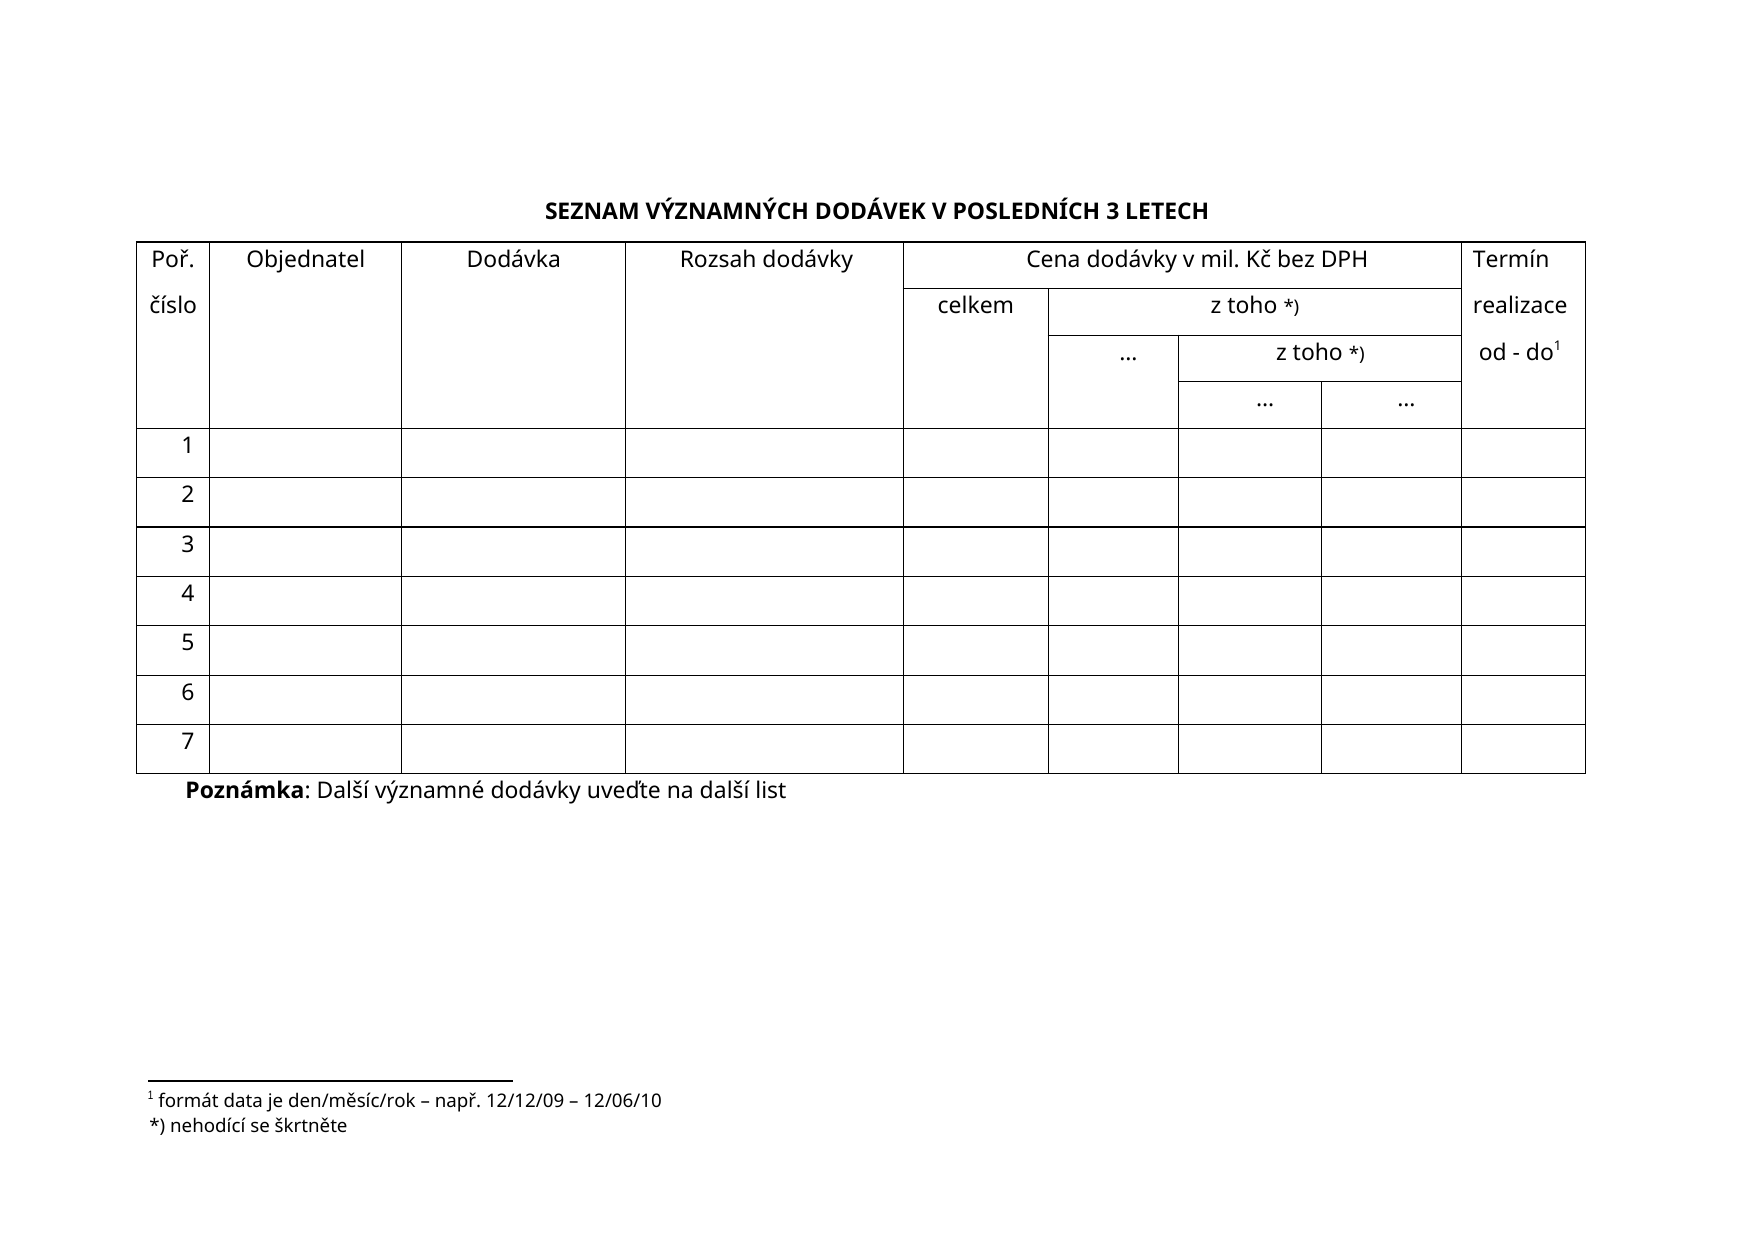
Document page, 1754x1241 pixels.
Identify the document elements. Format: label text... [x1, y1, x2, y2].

table_cell [904, 429, 1048, 477]
text Seznam významných dodávek v posledních 3 letech [148, 194, 1606, 226]
table_cell [1322, 577, 1461, 625]
table_cell [1462, 429, 1585, 477]
table_cell [1049, 626, 1178, 674]
table_cell [402, 577, 625, 625]
table_cell [402, 478, 625, 526]
table_cell [626, 725, 903, 773]
table_cell [210, 478, 401, 526]
table_cell … [1322, 382, 1461, 428]
table_cell [626, 626, 903, 674]
table_cell z toho *) [1049, 289, 1461, 334]
table_cell [626, 528, 903, 576]
table_cell [1322, 626, 1461, 674]
table_header Termín realizace od - do [1462, 243, 1585, 428]
table_cell [626, 478, 903, 526]
table_cell … [1179, 382, 1321, 428]
table_cell [1462, 626, 1585, 674]
table_cell [1049, 725, 1178, 773]
table_header Rozsah dodávky [626, 243, 903, 428]
table_cell [626, 577, 903, 625]
table_cell [1322, 429, 1461, 477]
table_cell [402, 528, 625, 576]
table_header Dodávka [402, 243, 625, 428]
table_cell [1462, 478, 1585, 526]
table_cell [904, 725, 1048, 773]
table_cell [210, 626, 401, 674]
table_cell [904, 577, 1048, 625]
table_cell [904, 478, 1048, 526]
table_cell [1179, 676, 1321, 724]
table_cell [1322, 676, 1461, 724]
table_cell [210, 725, 401, 773]
table_cell celkem [904, 289, 1048, 428]
table_cell [1179, 577, 1321, 625]
table_cell [210, 577, 401, 625]
table_cell [1179, 528, 1321, 576]
table_cell [1049, 528, 1178, 576]
table_cell [402, 626, 625, 674]
table_header Cena dodávky v mil. Kč bez DPH [904, 243, 1461, 288]
table_cell [1179, 478, 1321, 526]
text Poznámka: Další významné dodávky uveďte na další list [148, 774, 1606, 806]
table_cell [1462, 577, 1585, 625]
table_cell [1179, 626, 1321, 674]
table_cell [1462, 528, 1585, 576]
table_header Objednatel [210, 243, 401, 428]
table_cell [904, 528, 1048, 576]
table_header Poř. číslo [137, 243, 209, 428]
table_cell [1049, 429, 1178, 477]
table_cell [1049, 478, 1178, 526]
table_cell [1462, 725, 1585, 773]
table_cell 1 [137, 429, 209, 477]
table_cell [210, 676, 401, 724]
table_cell [1049, 577, 1178, 625]
table_cell … [1049, 336, 1178, 428]
table_cell [904, 676, 1048, 724]
table_cell [210, 528, 401, 576]
table_cell 4 [137, 577, 209, 625]
table_cell 7 [137, 725, 209, 773]
table_cell [1322, 528, 1461, 576]
table_cell 5 [137, 626, 209, 674]
table_cell [402, 429, 625, 477]
table_cell z toho *) [1179, 336, 1461, 381]
table_cell [1462, 676, 1585, 724]
table_cell [626, 676, 903, 724]
table_cell 6 [137, 676, 209, 724]
table_cell [904, 626, 1048, 674]
table_cell [1322, 478, 1461, 526]
table_cell [626, 429, 903, 477]
table_cell [210, 429, 401, 477]
table_cell [402, 725, 625, 773]
table_cell [1049, 676, 1178, 724]
table_cell [402, 676, 625, 724]
table_cell 2 [137, 478, 209, 526]
table_cell [1179, 429, 1321, 477]
table_cell 3 [137, 528, 209, 576]
table_cell [1179, 725, 1321, 773]
table_cell [1322, 725, 1461, 773]
